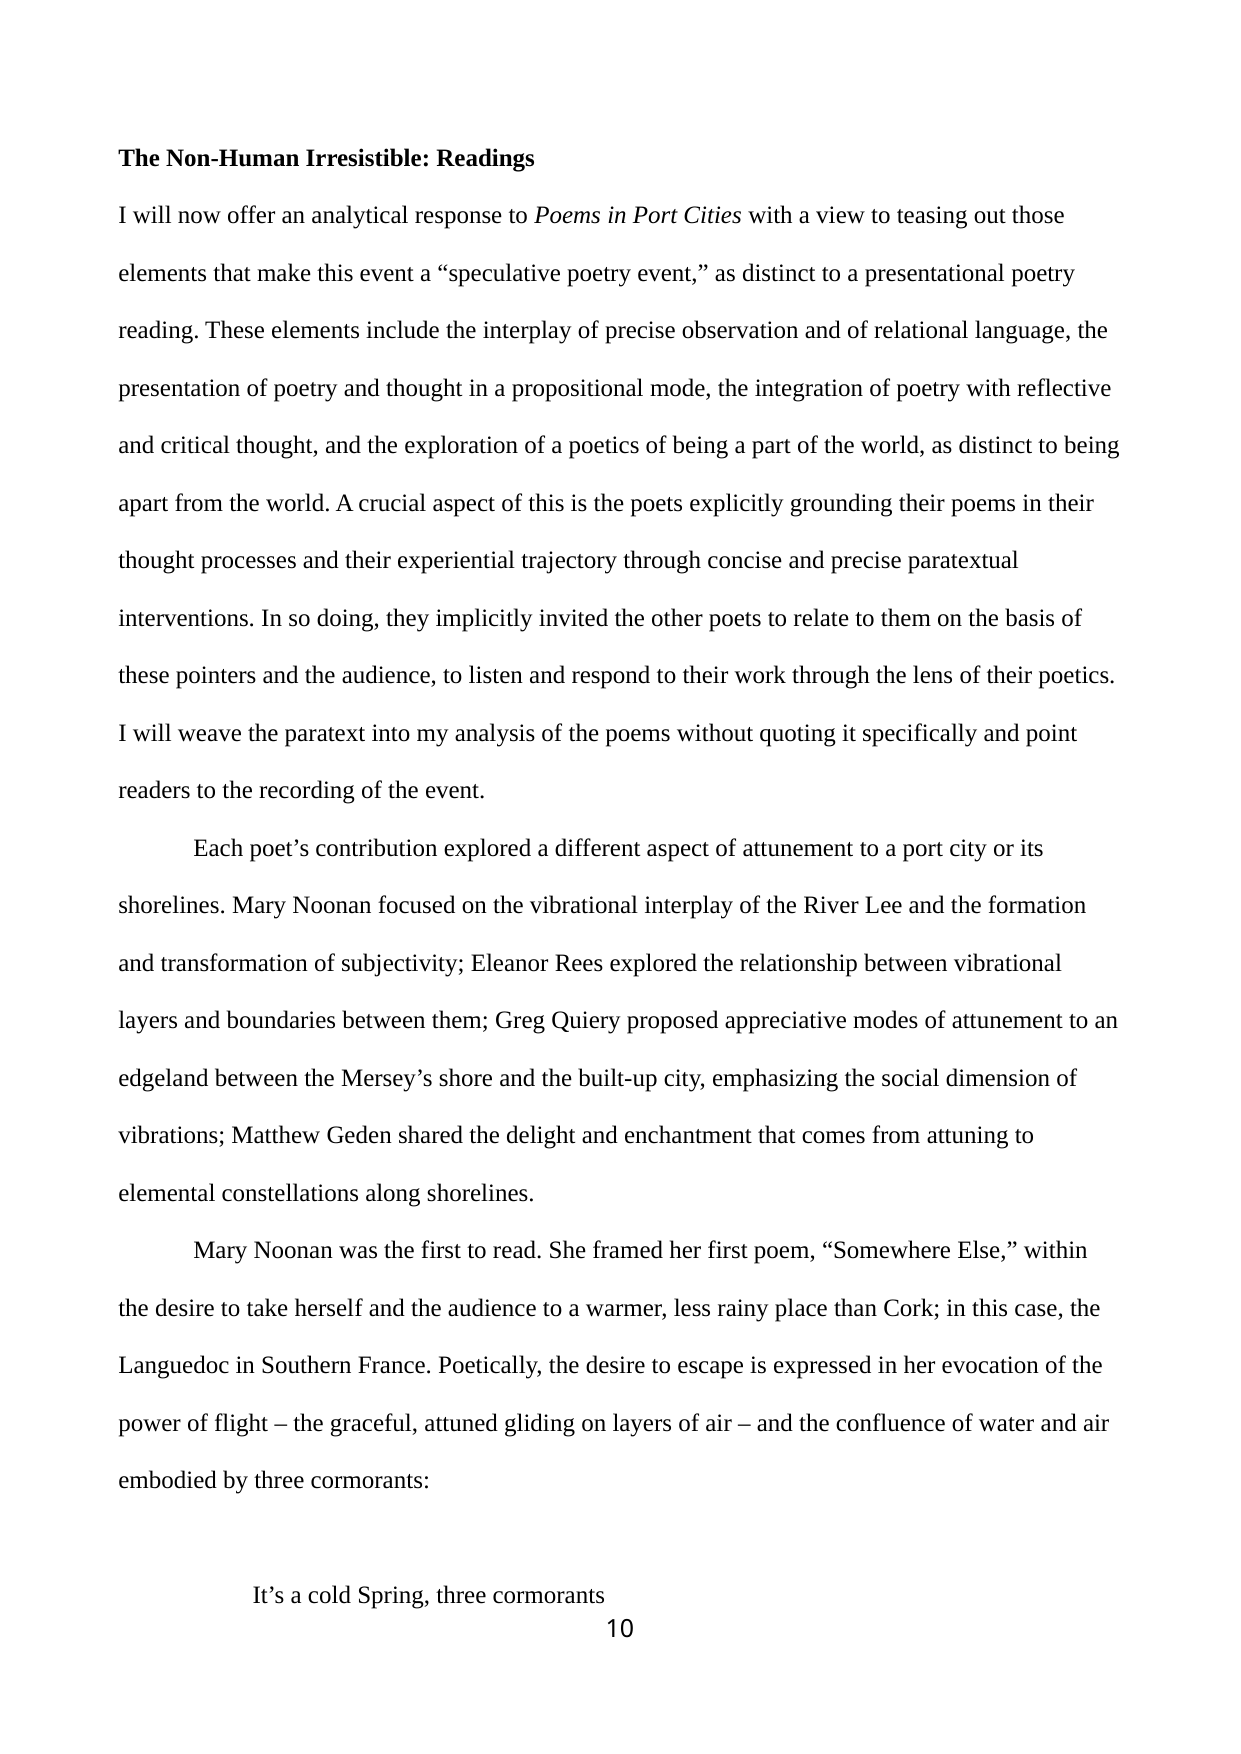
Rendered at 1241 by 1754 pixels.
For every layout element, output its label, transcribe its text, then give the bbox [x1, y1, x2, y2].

text It’s a cold Spring, three cormorants [177, 1581, 1122, 1609]
text Mary Noonan was the first to read. She framed her first poem, “Somewhere Else,” within the desire to take herself and the audience to a warmer, less rainy place than Cork; in this case, the Languedoc in Southern France. Poetically, the desire to escape is expressed in her evocation of the power of flight – the graceful, attuned gliding on layers of air – and the confluence of water and air embodied by three cormorants: [118, 1236, 1122, 1494]
text Each poet’s contribution explored a different aspect of attunement to a port city or its shorelines. Mary Noonan focused on the vibrational interplay of the River Lee and the formation and transformation of subjectivity; Eleanor Rees explored the relationship between vibrational layers and boundaries between them; Greg Quiery proposed appreciative modes of attunement to an edgeland between the Mersey’s shore and the built-up city, emphasizing the social dimension of vibrations; Matthew Geden shared the delight and enchantment that comes from attuning to elemental constellations along shorelines. [118, 833, 1122, 1207]
text I will now offer an analytical response to Poems in Port Cities with a view to teasing out those elements that make this event a “speculative poetry event,” as distinct to a presentational poetry reading. These elements include the interplay of precise observation and of relational language, the presentation of poetry and thought in a propositional mode, the integration of poetry with reflective and critical thought, and the exploration of a poetics of being a part of the world, as distinct to being apart from the world. A crucial aspect of this is the poets explicitly grounding their poems in their thought processes and their experiential trajectory through concise and precise paratextual interventions. In so doing, they implicitly invited the other poets to relate to them on the basis of these pointers and the audience, to listen and respond to their work through the lens of their poetics. I will weave the paratext into my analysis of the poems without quoting it specifically and point readers to the recording of the event. [118, 201, 1122, 804]
text The Non-Human Irresistible: Readings [118, 143, 1122, 172]
